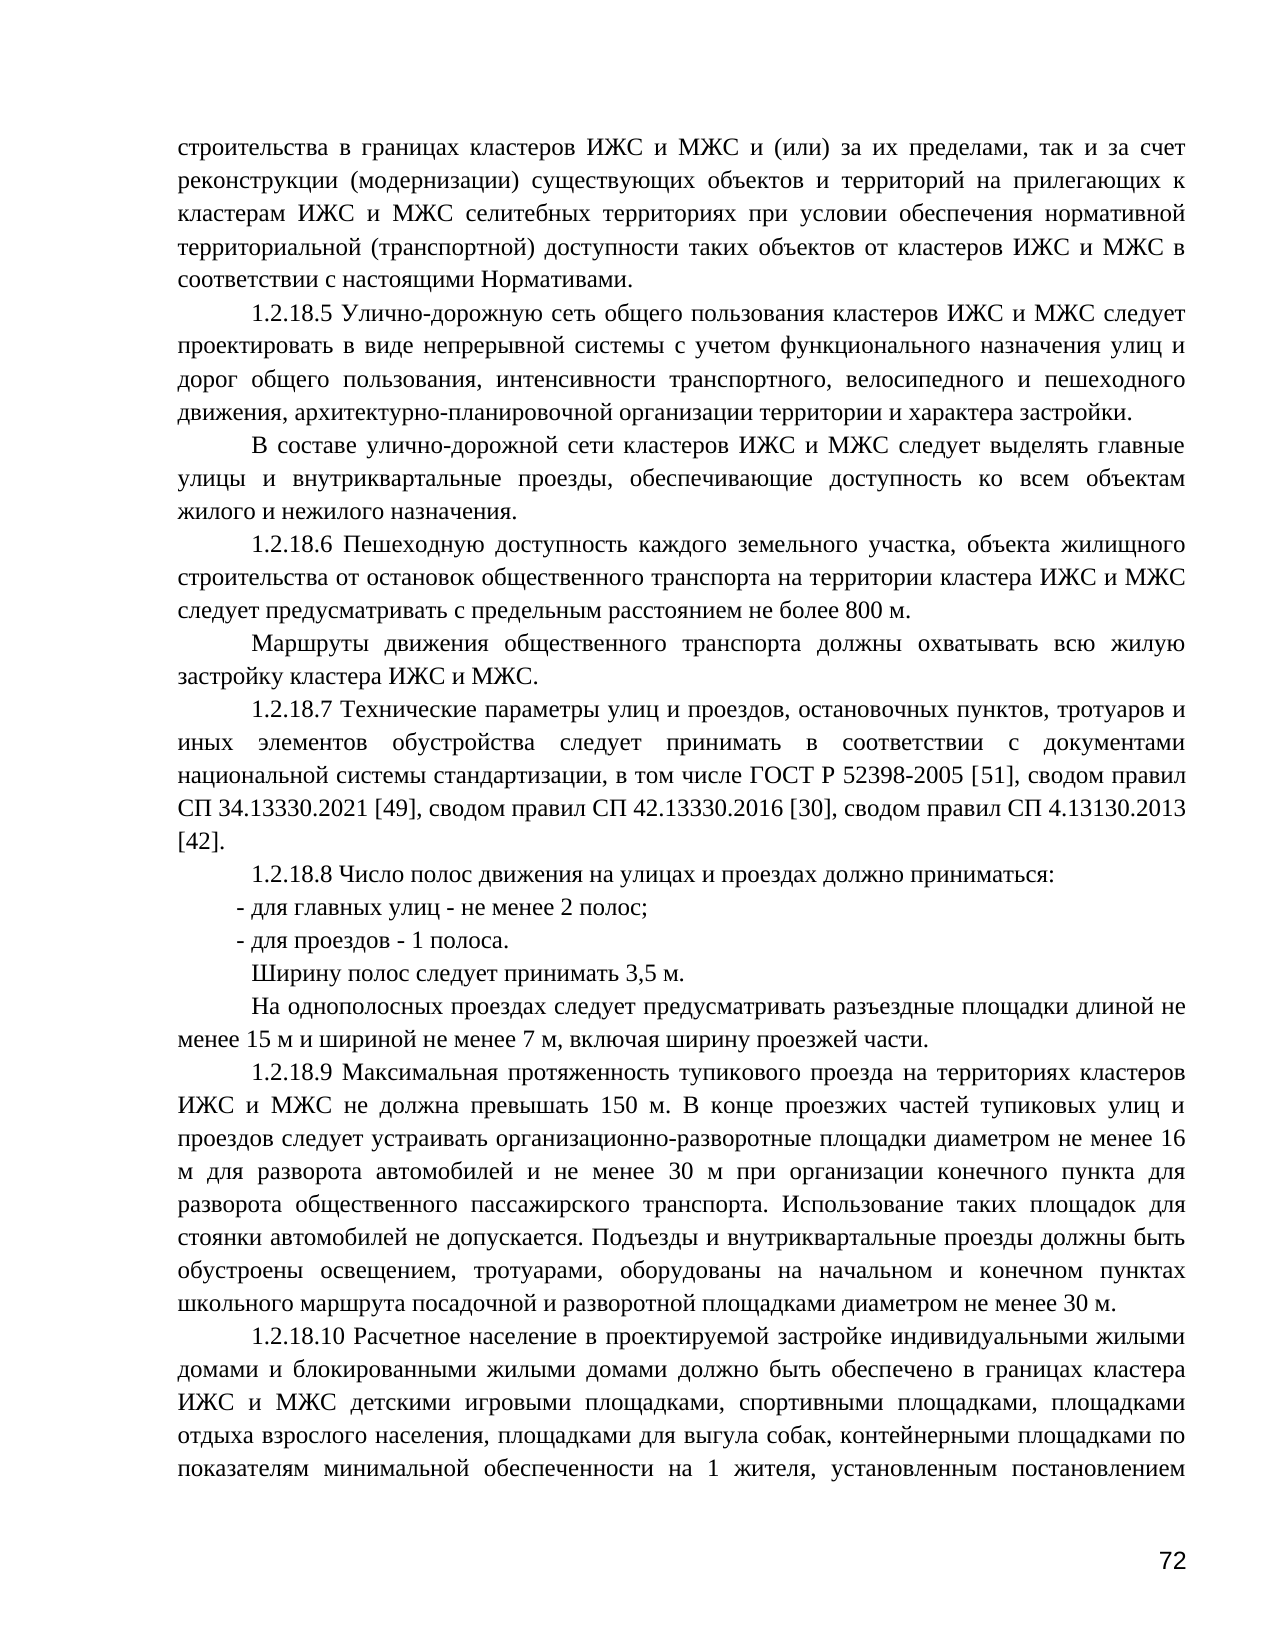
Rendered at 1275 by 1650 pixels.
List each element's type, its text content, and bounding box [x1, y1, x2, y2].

text Маршруты движения общественного транспорта должны охватывать всю жилую застройку кластера ИЖС и МЖС. [177, 628, 1186, 689]
text В составе улично-дорожной сети кластеров ИЖС и МЖС следует выделять главные улицы и внутриквартальные проезды, обеспечивающие доступность ко всем объектам жилого и нежилого назначения. [177, 430, 1186, 524]
text 1.2.18.5 Улично-дорожную сеть общего пользования кластеров ИЖС и МЖС следует проектировать в виде непрерывной системы с учетом функционального назначения улиц и дорог общего пользования, интенсивности транспортного, велосипедного и пешеходного движения, архитектурно-планировочной организации территории и характера застройки. [177, 298, 1186, 425]
text 1.2.18.6 Пешеходную доступность каждого земельного участка, объекта жилищного строительства от остановок общественного транспорта на территории кластера ИЖС и МЖС следует предусматривать с предельным расстоянием не более 800 м. [177, 529, 1186, 623]
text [177, 1321, 1186, 1482]
text 1.2.18.9 Максимальная протяженность тупикового проезда на территориях кластеров ИЖС и МЖС не должна превышать 150 м. В конце проезжих частей тупиковых улиц и проездов следует устраивать организационно-разворотные площадки диаметром не менее 16 м для разворота автомобилей и не менее 30 м при организации конечного пункта для разворота общественного пассажирского транспорта. Использование таких площадок для стоянки автомобилей не допускается. Подъезды и внутриквартальные проезды должны быть обустроены освещением, тротуарами, оборудованы на начальном и конечном пунктах школьного маршрута посадочной и разворотной площадками диаметром не менее 30 м. [177, 1057, 1186, 1317]
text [177, 132, 1186, 293]
text 1.2.18.8 Число полос движения на улицах и проездах должно приниматься: [177, 859, 1186, 888]
text для главных улиц - не менее 2 полос; [177, 892, 1186, 921]
text На однополосных проездах следует предусматривать разъездные площадки длиной не менее 15 м и шириной не менее 7 м, включая ширину проезжей части. [177, 991, 1186, 1053]
text 1.2.18.7 Технические параметры улиц и проездов, остановочных пунктов, тротуаров и иных элементов обустройства следует принимать в соответствии с документами национальной системы стандартизации, в том числе ГОСТ Р 52398-2005 [51], сводом правил СП 34.13330.2021 [49], сводом правил СП 42.13330.2016 [30], сводом правил СП 4.13130.2013 [42]. [177, 694, 1186, 855]
text для проездов - 1 полоса. [177, 925, 1186, 954]
text Ширину полос следует принимать 3,5 м. [177, 958, 1186, 987]
